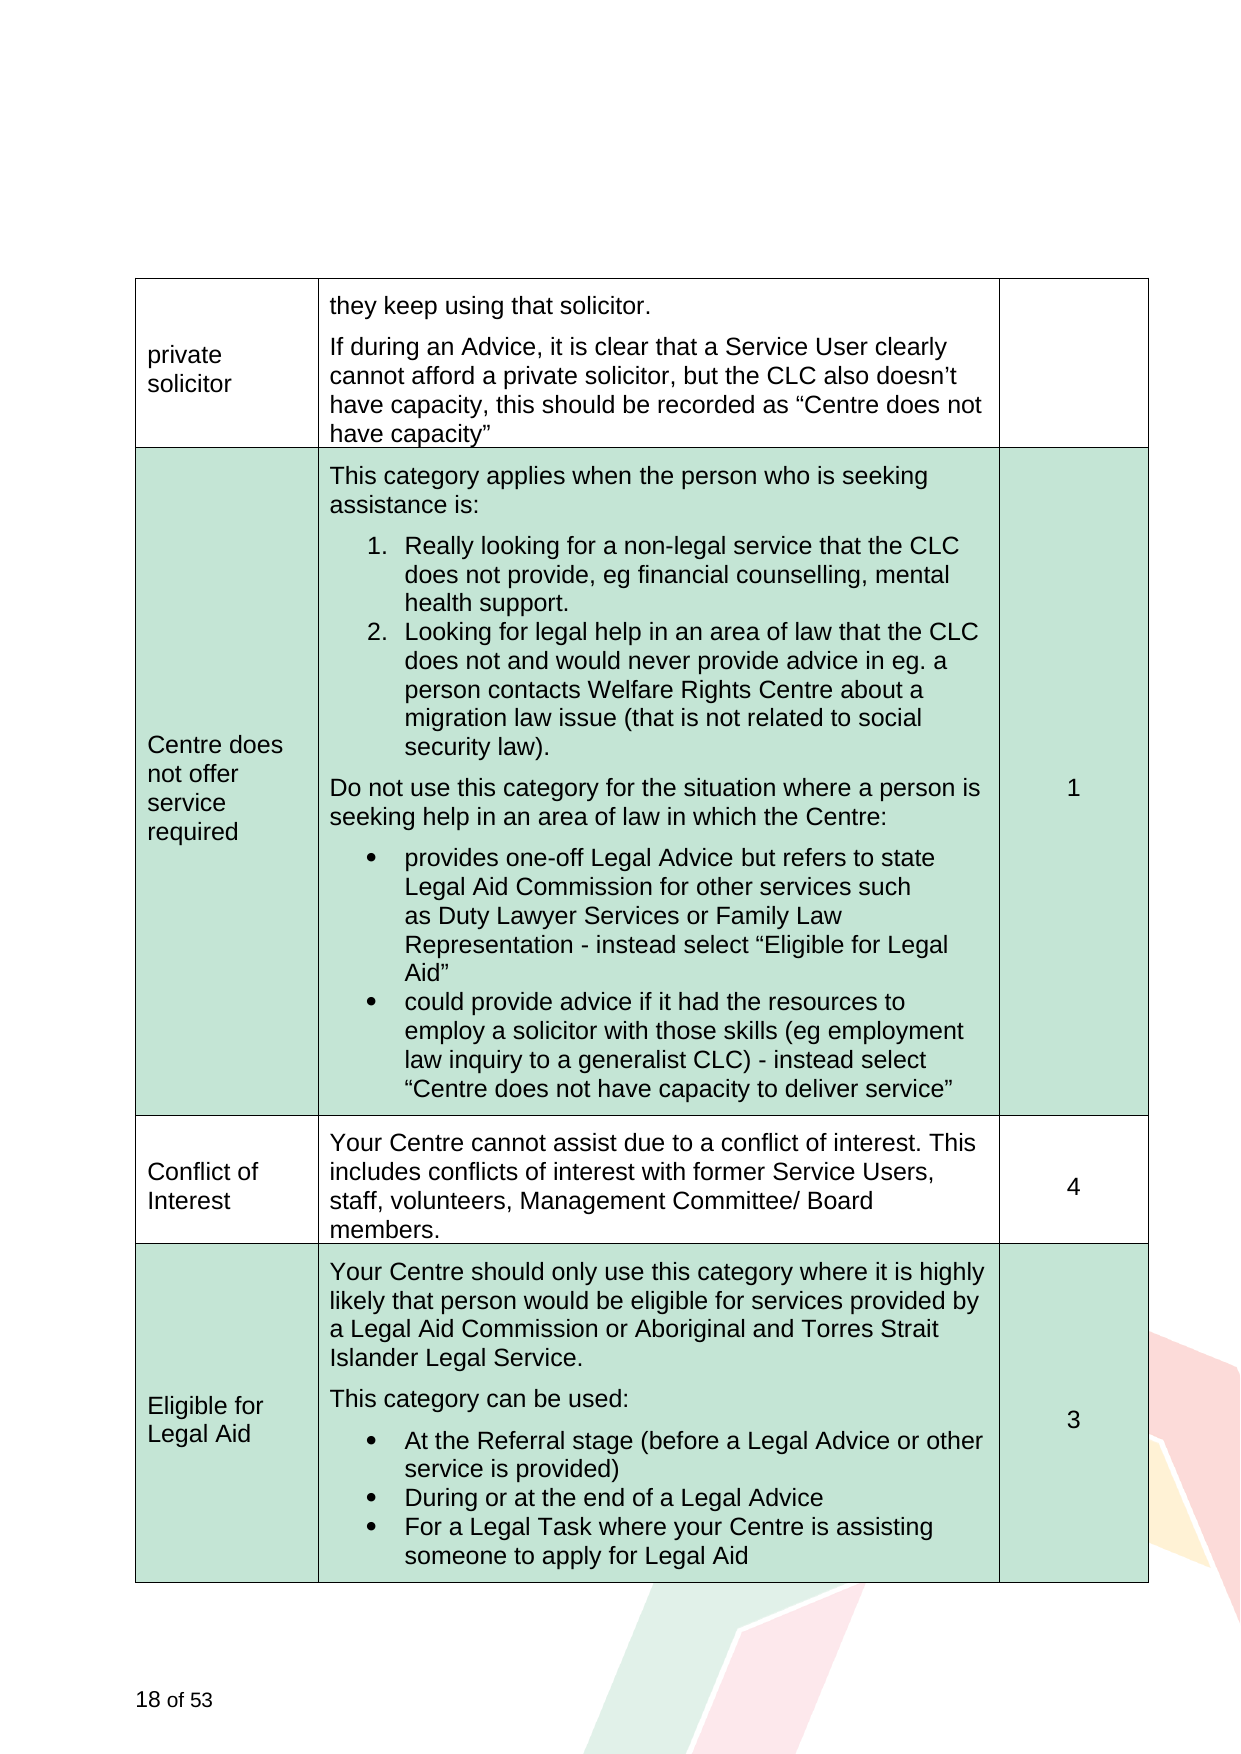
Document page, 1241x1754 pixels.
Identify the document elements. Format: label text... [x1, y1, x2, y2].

table_cell This category applies when the person who is seeking assistance is: Really looking for a non-legal service that the CLC does not provide, eg financial counselling, mental health support. Looking for legal help in an area of law that the CLC does not and would never provide advice in eg. a person contacts Welfare Rights Centre about a migration law issue (that is not related to social security law). Do not use this category for the situation where a person is seeking help in an area of law in which the Centre: provides one-off Legal Advice but refers to state Legal Aid Commission for other services such as Duty Lawyer Services or Family Law Representation - instead select “Eligible for Legal Aid” could provide advice if it had the resources to employ a solicitor with those skills (eg employment law inquiry to a generalist CLC) - instead select “Centre does not have capacity to deliver service” [319, 448, 999, 1115]
table_cell 3 [1000, 279, 1148, 447]
table_cell Eligible for Legal Aid [136, 1244, 318, 1582]
table_cell Centre does not offer service required [136, 448, 318, 1115]
table_cell 1 [1000, 448, 1148, 1115]
table_cell 4 [1000, 1116, 1148, 1243]
table_cell Your Centre cannot assist due to a conflict of interest. This includes conflicts of interest with former Service Users, staff, volunteers, Management Committee/ Board members. [319, 1116, 999, 1243]
table_cell Your Centre should only use this category where it is highly likely that person would be eligible for services provided by a Legal Aid Commission or Aboriginal and Torres Strait Islander Legal Service. This category can be used: At the Referral stage (before a Legal Advice or other service is provided) During or at the end of a Legal Advice For a Legal Task where your Centre is assisting someone to apply for Legal Aid [319, 1244, 999, 1582]
table_cell 3 [1000, 1244, 1148, 1582]
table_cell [136, 279, 318, 447]
table_cell Conflict of Interest [136, 1116, 318, 1243]
picture [530, 1230, 1241, 1754]
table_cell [319, 279, 999, 447]
